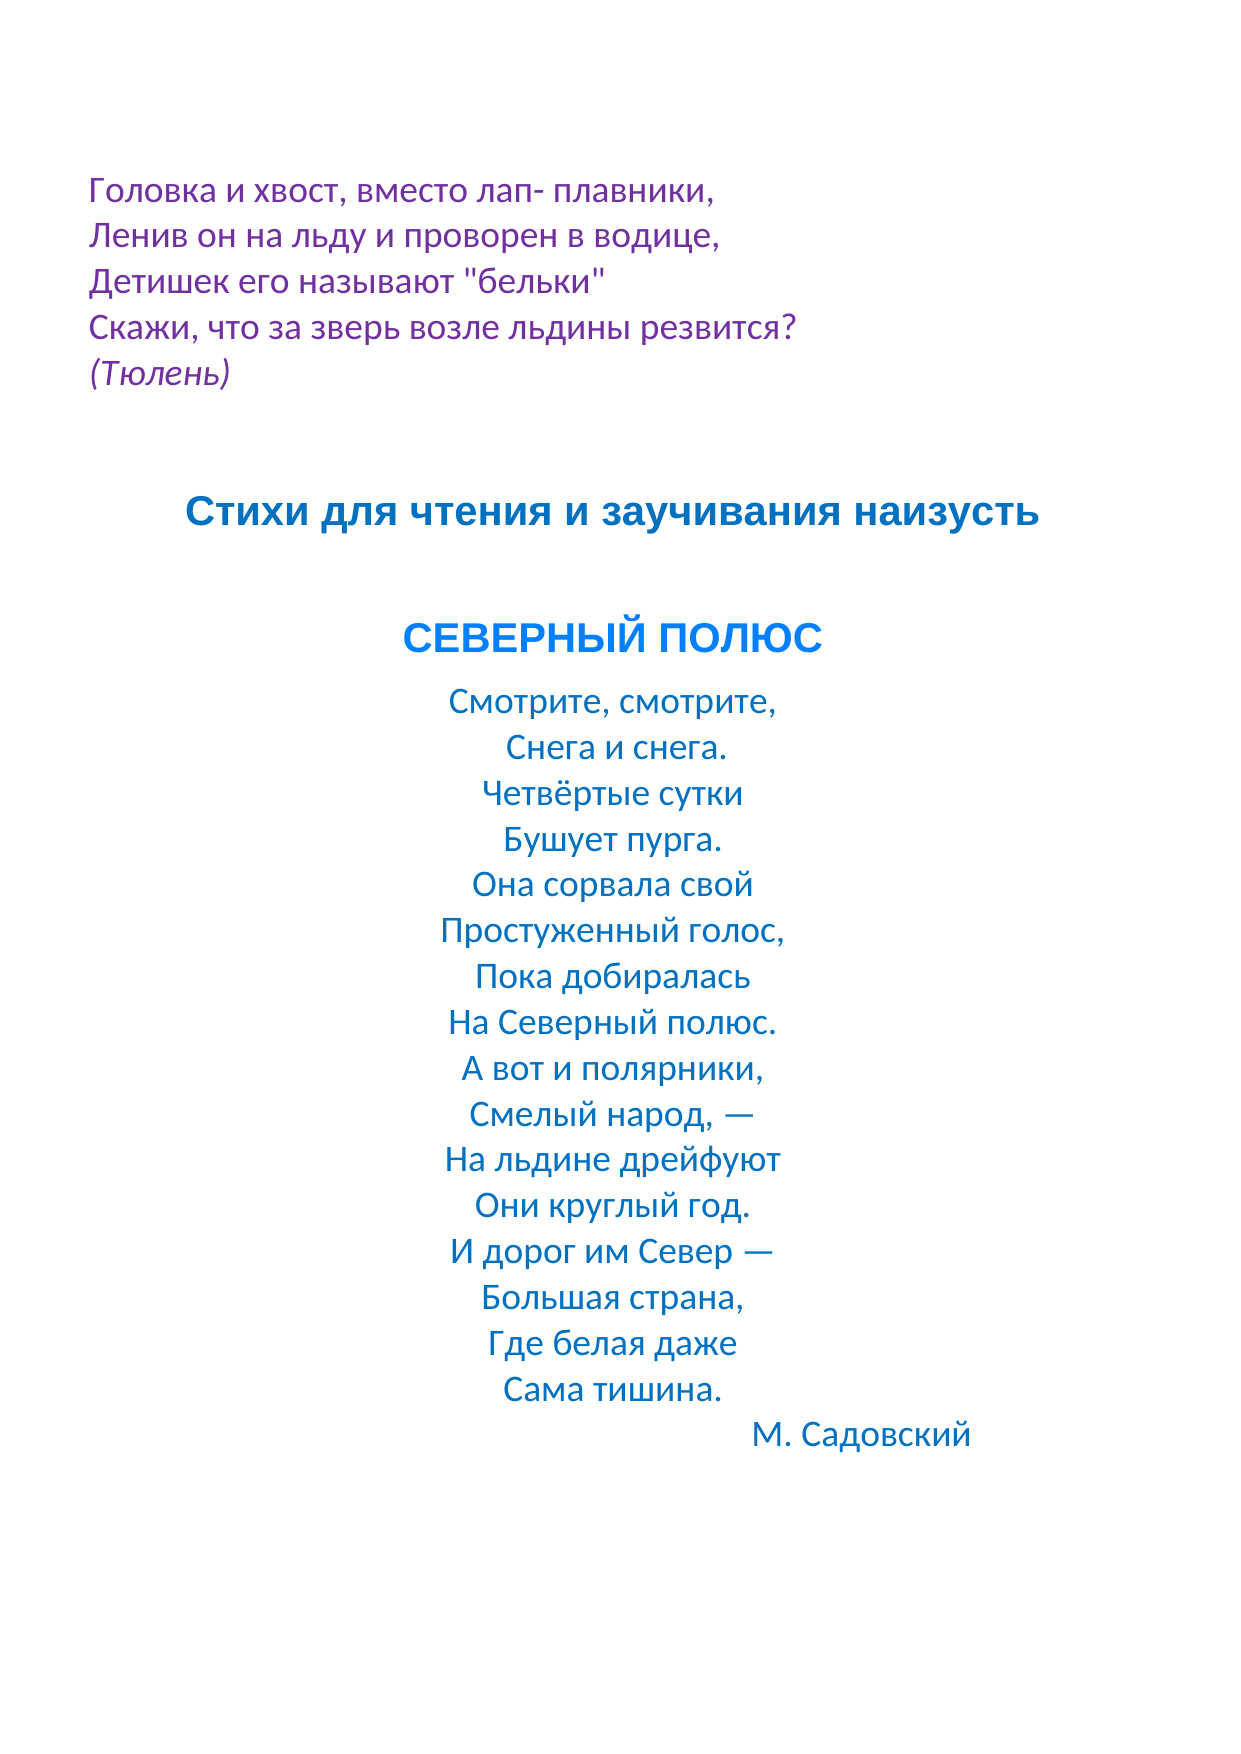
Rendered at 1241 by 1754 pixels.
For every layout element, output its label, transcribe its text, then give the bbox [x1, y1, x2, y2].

text Где белая даже [89, 1319, 1137, 1364]
text На льдине дрейфуют [89, 1135, 1137, 1181]
text М. Садовский [89, 1410, 1137, 1456]
text Снега и снега. [89, 723, 1137, 769]
text Сама тишина. [89, 1364, 1137, 1410]
text Она сорвала свой [89, 860, 1137, 906]
text Смотрите, смотрите, [89, 677, 1137, 723]
text Детишек его называют "бельки" [89, 257, 1137, 303]
text Пока добиралась [89, 952, 1137, 998]
text На Северный полюс. [89, 998, 1137, 1044]
text Ленив он на льду и проворен в водице, [89, 211, 1137, 257]
text Большая страна, [89, 1273, 1137, 1319]
text А вот и полярники, [89, 1044, 1137, 1089]
text Смелый народ, — [89, 1089, 1137, 1135]
text И дорог им Север — [89, 1227, 1137, 1273]
text Стихи для чтения и заучивания наизусть [89, 486, 1137, 534]
text Четвёртые сутки [89, 769, 1137, 814]
text Скажи, что за зверь возле льдины резвится? [89, 303, 1137, 349]
text Бушует пурга. [89, 814, 1137, 860]
text Простуженный голос, [89, 906, 1137, 952]
text (Тюлень) [89, 349, 1137, 395]
text СЕВЕРНЫЙ ПОЛЮС [89, 613, 1137, 661]
text Головка и хвост, вместо лап- плавники, [89, 166, 1137, 211]
text Они круглый год. [89, 1181, 1137, 1227]
